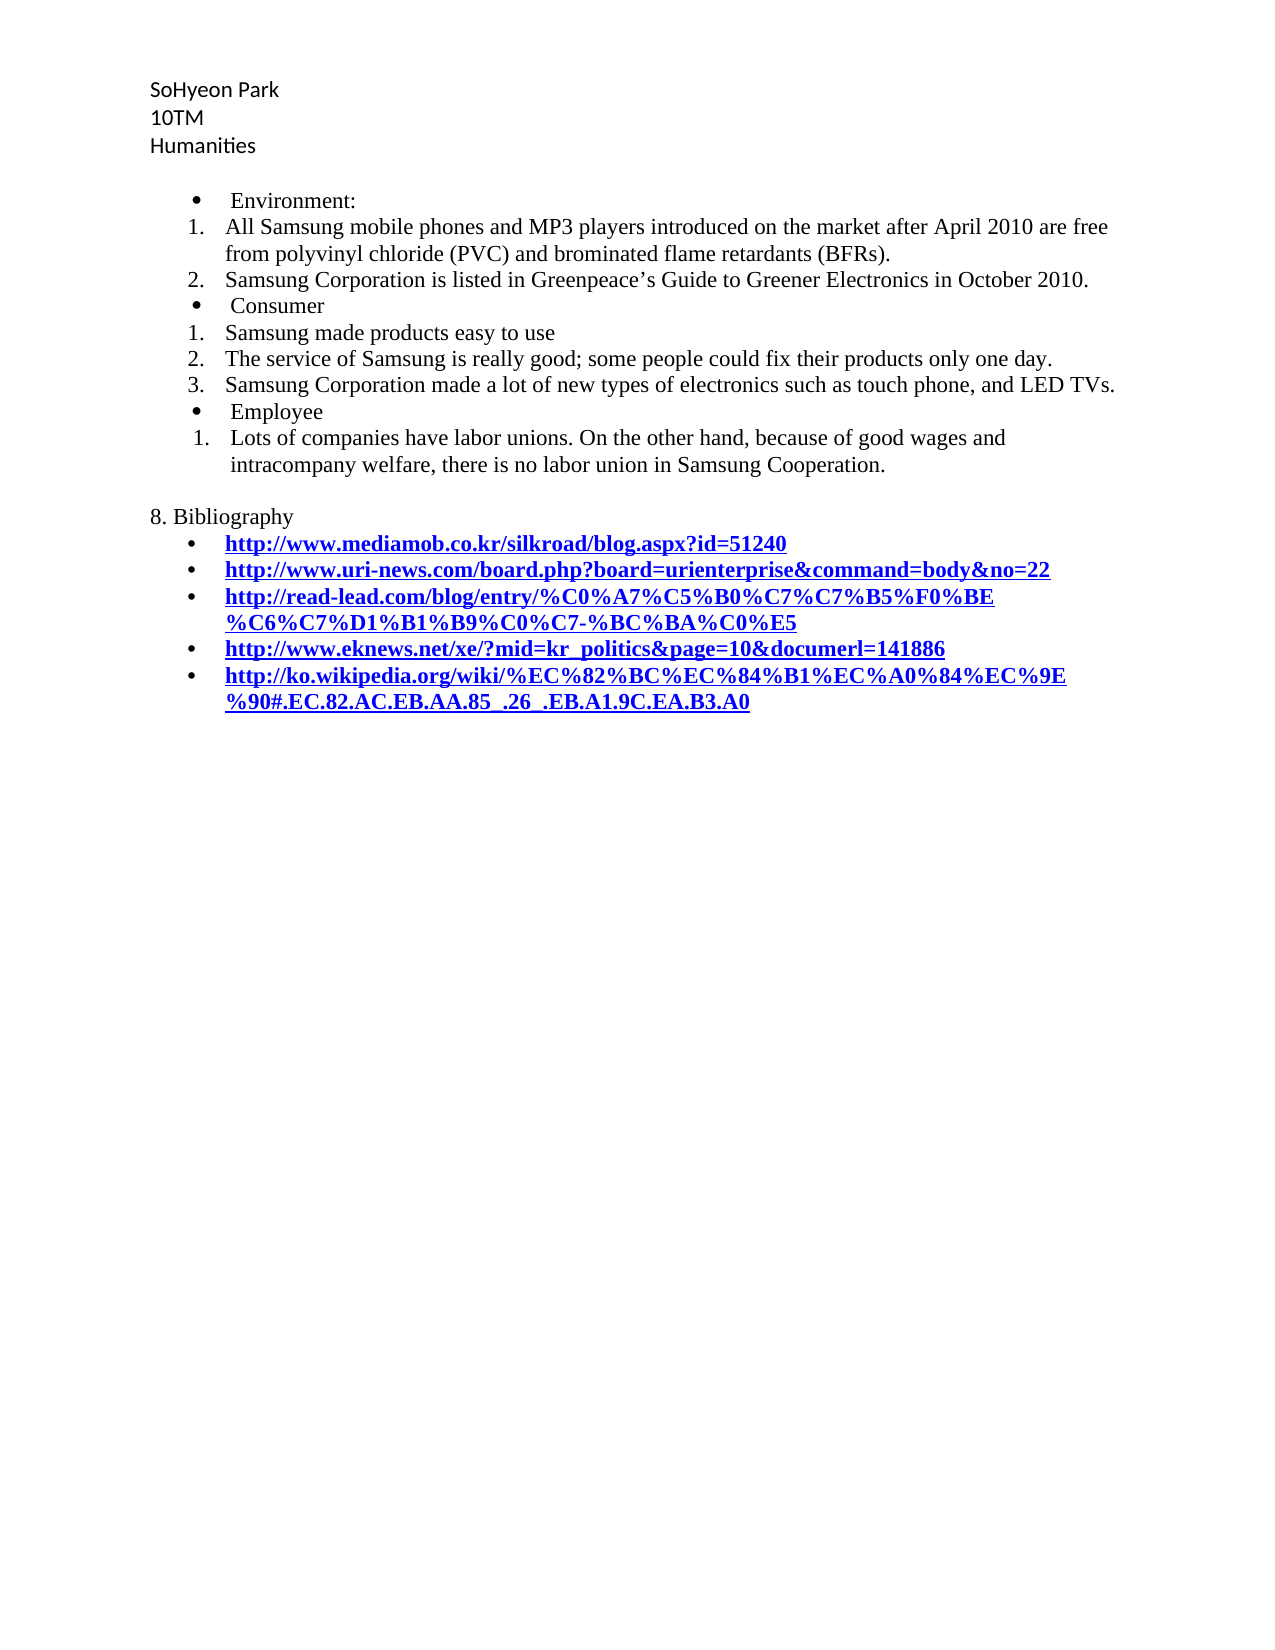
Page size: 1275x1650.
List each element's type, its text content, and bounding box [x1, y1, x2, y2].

list Employee [193, 398, 1125, 424]
list Lots of companies have labor unions. On the other hand, because of good wages and intracompany welfare, there is no labor union in Samsung Cooperation. [193, 424, 1125, 477]
text 8. Bibliography [150, 503, 1125, 530]
list http://www.eknews.net/xe/?mid=kr_politics&page=10&documerl=141886 [187, 635, 1125, 662]
list Samsung Corporation made a lot of new types of electronics such as touch phone, and LED TVs. [187, 372, 1125, 398]
list Samsung Corporation is listed in Greenpeace’s Guide to Greener Electronics in October 2010. [187, 266, 1125, 292]
list Consumer [193, 292, 1125, 319]
list http://www.mediamob.co.kr/silkroad/blog.aspx?id=51240 [187, 530, 1125, 556]
list The service of Samsung is really good; some people could fix their products only one day. [187, 345, 1125, 372]
list http://read-lead.com/blog/entry/%C0%A7%C5%B0%C7%C7%B5%F0%BE%C6%C7%D1%B1%B9%C0%C7-%BC%BA%C0%E5 [187, 583, 1125, 635]
list Samsung made products easy to use [187, 319, 1125, 345]
list http://www.uri-news.com/board.php?board=urienterprise&command=body&no=22 [187, 556, 1125, 583]
list All Samsung mobile phones and MP3 players introduced on the market after April 2010 are free from polyvinyl chloride (PVC) and brominated flame retardants (BFRs). [187, 213, 1125, 266]
list Environment: [193, 187, 1125, 213]
list http://ko.wikipedia.org/wiki/%EC%82%BC%EC%84%B1%EC%A0%84%EC%9E%90#.EC.82.AC.EB.AA.85_.26_.EB.A1.9C.EA.B3.A0 [187, 662, 1125, 715]
